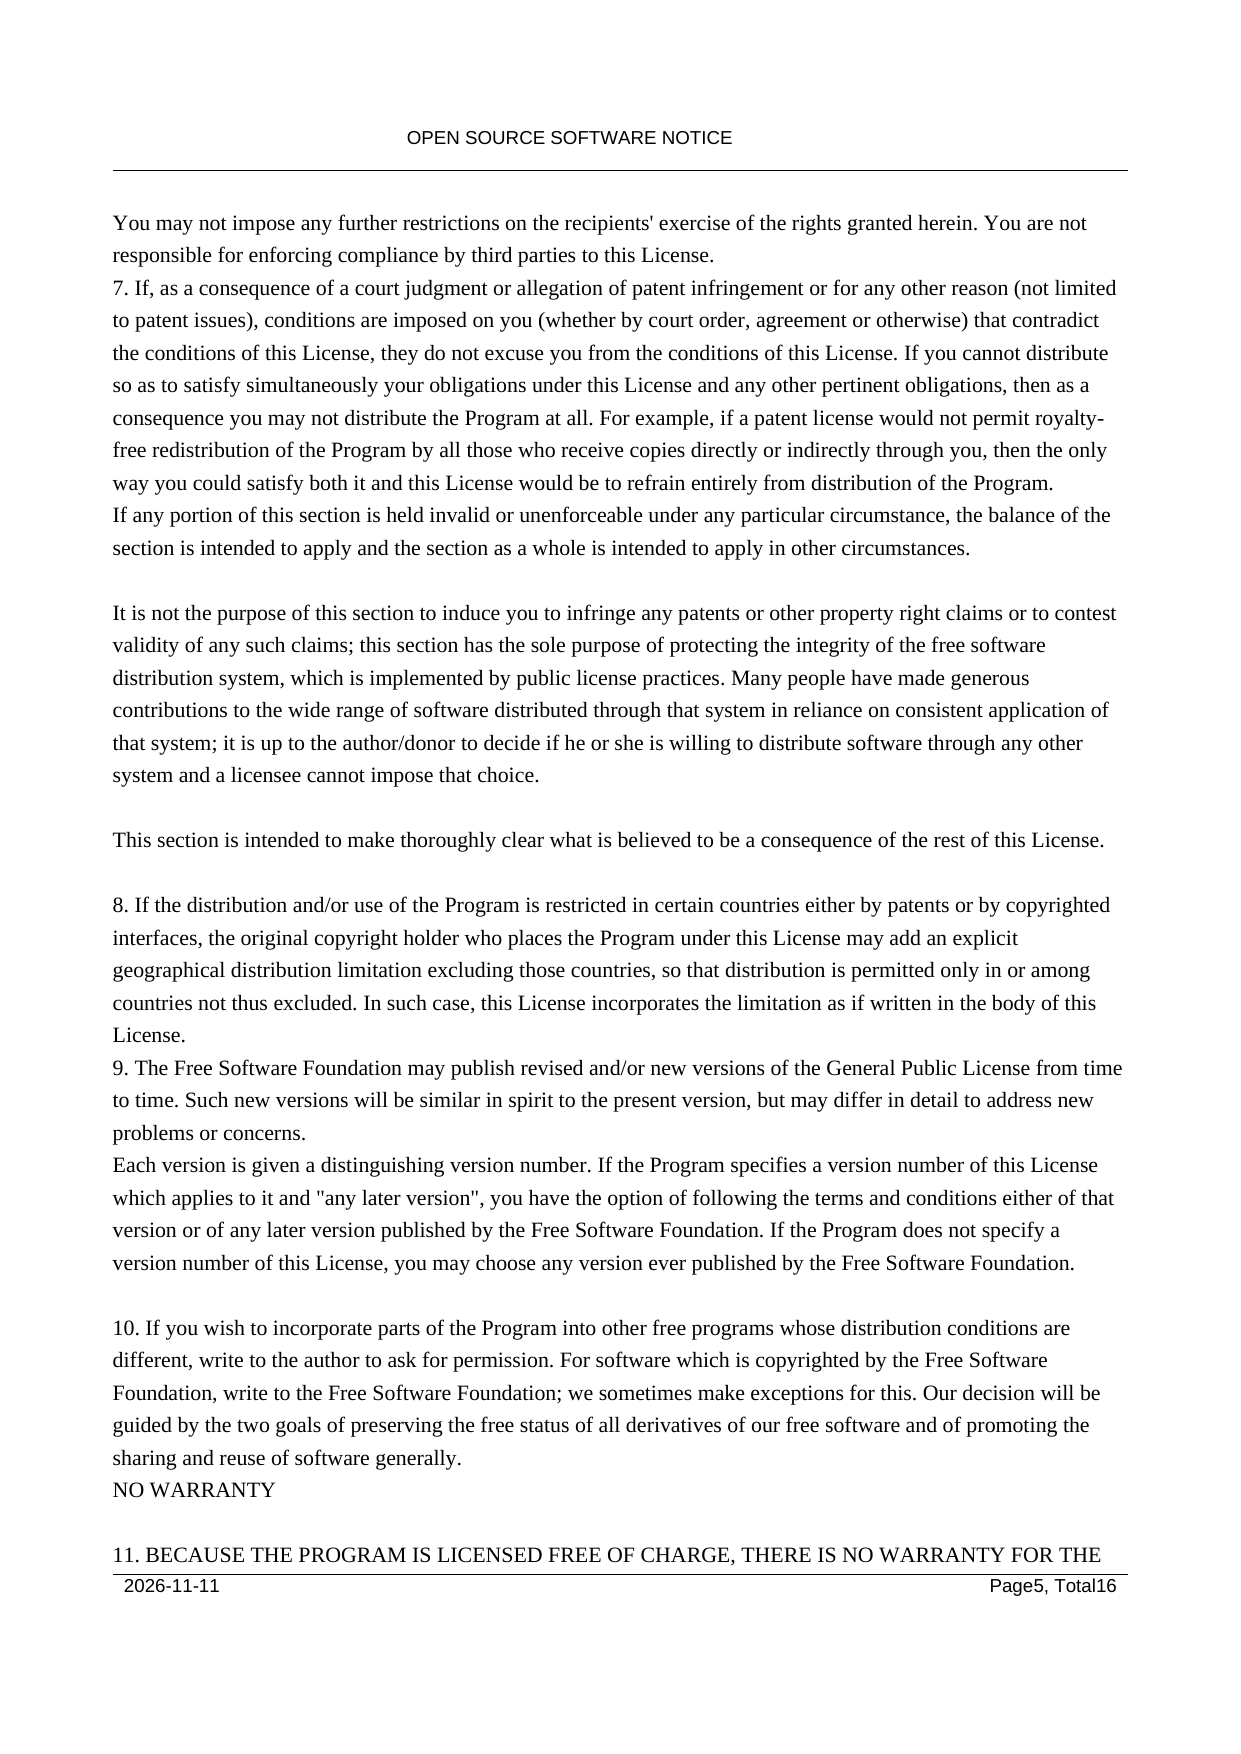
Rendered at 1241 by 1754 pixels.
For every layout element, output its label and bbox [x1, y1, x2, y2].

text [112, 206, 1128, 1571]
